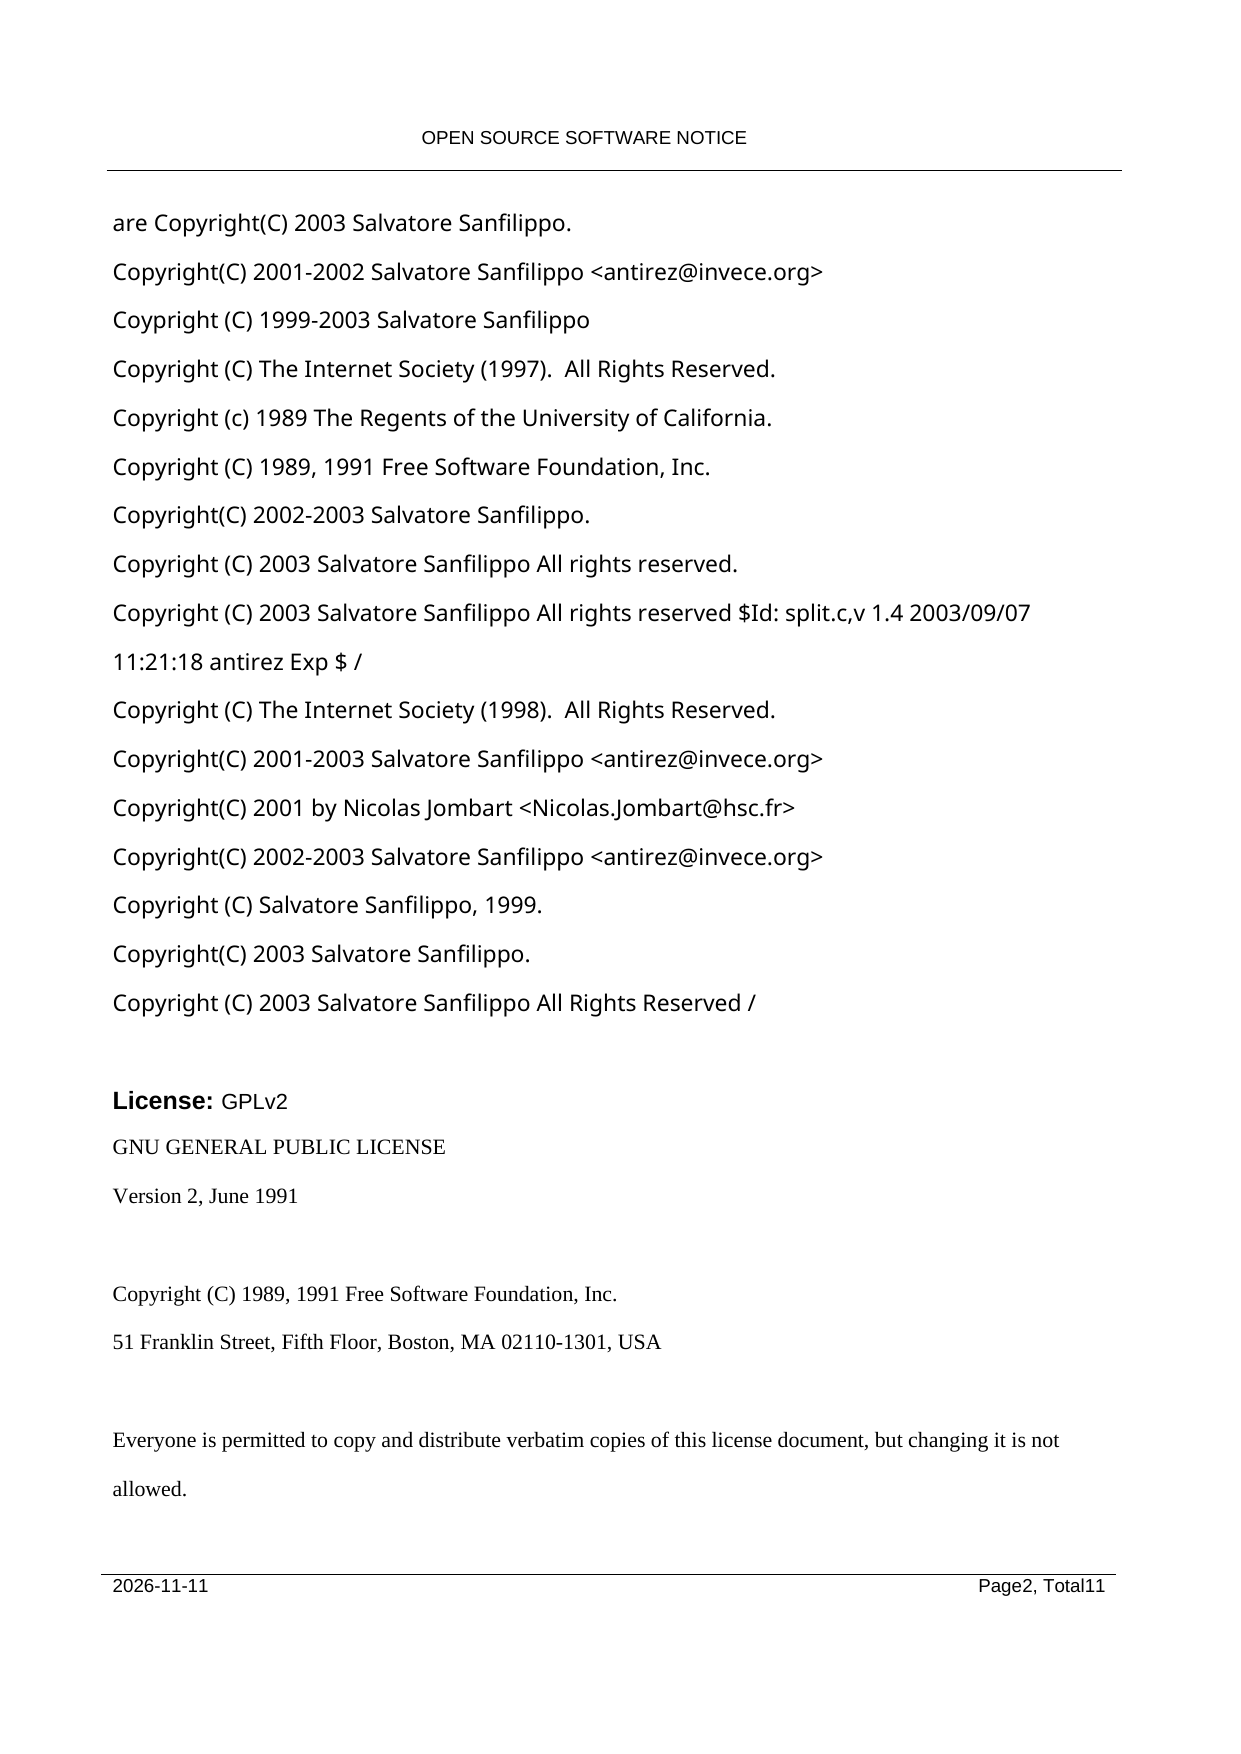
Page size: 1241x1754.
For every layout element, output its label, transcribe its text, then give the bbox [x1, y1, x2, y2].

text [112, 1131, 1128, 1504]
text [112, 206, 1128, 1068]
text License: GPLv2 [112, 1084, 1128, 1116]
